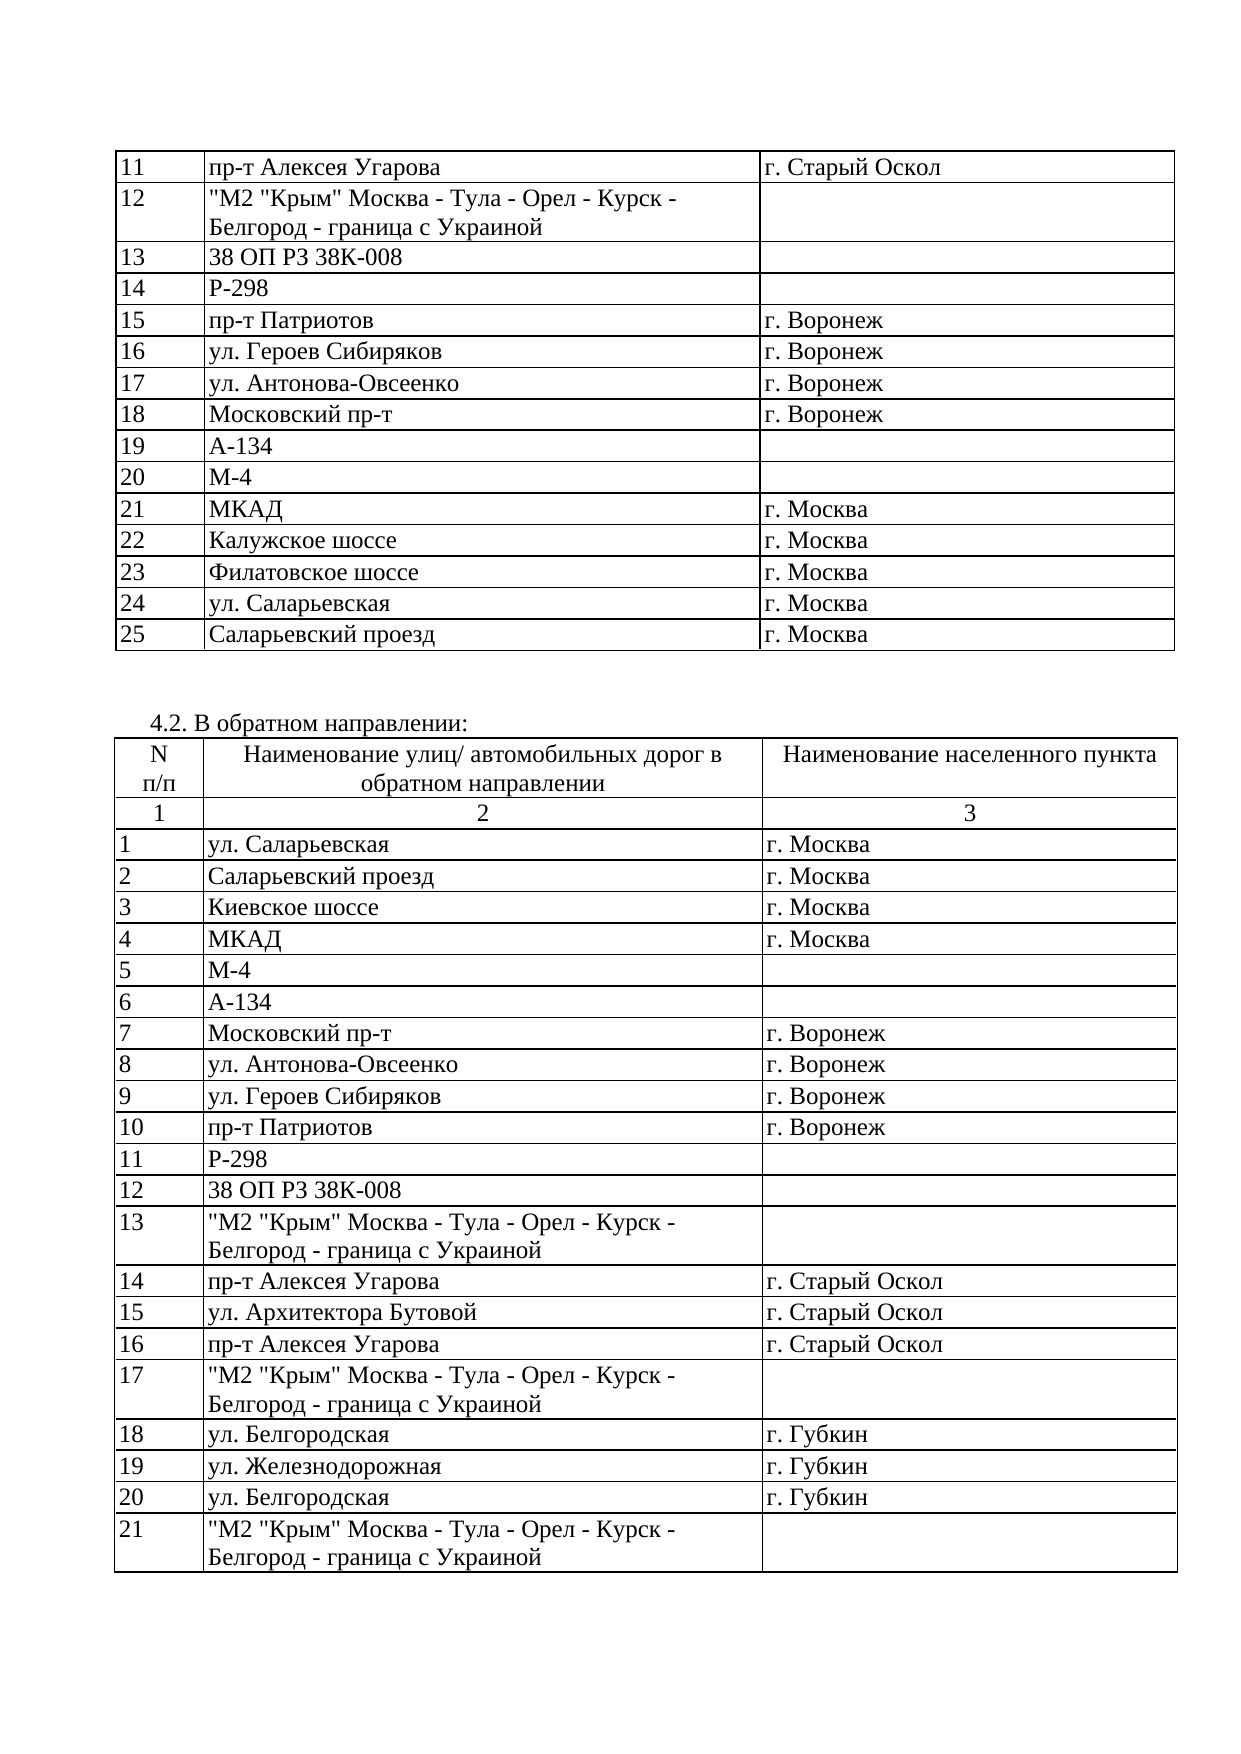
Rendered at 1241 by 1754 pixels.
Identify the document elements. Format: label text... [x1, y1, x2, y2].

table_cell ул. Антонова-Овсеенко [205, 368, 759, 398]
table_cell 38 ОП РЗ 38К-008 [204, 1176, 762, 1205]
table_cell пр-т Патриотов [204, 1113, 762, 1142]
table_cell [763, 985, 1177, 1017]
table_cell 12 [117, 183, 204, 241]
table_cell "М2 "Крым" Москва - Тула - Орел - Курск - Белгород - граница с Украиной [204, 1514, 762, 1571]
table_cell 15 [117, 305, 204, 335]
table_cell г. Москва [763, 859, 1177, 891]
table_cell 17 [117, 368, 204, 398]
table_cell пр-т Патриотов [205, 305, 759, 335]
table_cell 19 [117, 431, 204, 461]
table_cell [205, 183, 759, 241]
table_cell 18 [115, 1419, 203, 1449]
table_cell ул. Саларьевская [205, 588, 759, 618]
table_cell Филатовское шоссе [205, 557, 759, 587]
table_cell г. Воронеж [761, 337, 1174, 366]
table_cell МКАД [205, 494, 759, 524]
table_cell М-4 [205, 462, 759, 492]
table_cell г. Москва [761, 525, 1174, 555]
table_cell 9 [115, 1081, 203, 1111]
table_cell г. Москва [761, 588, 1174, 618]
table_cell ул. Героев Сибиряков [205, 337, 759, 366]
table_cell г. Старый Оскол [763, 1296, 1177, 1327]
table_cell [763, 954, 1177, 985]
table_header Наименование улиц/ автомобильных дорог в обратном направлении [204, 739, 762, 796]
table_cell г. Губкин [763, 1449, 1177, 1481]
table_cell ул. Саларьевская [204, 830, 762, 859]
table_cell 21 [117, 494, 204, 524]
table_cell [761, 462, 1174, 492]
table_cell [763, 1512, 1177, 1571]
table_cell ул. Антонова-Овсеенко [204, 1050, 762, 1079]
table_cell г. Губкин [763, 1481, 1177, 1512]
table_cell "М2 "Крым" Москва - Тула - Орел - Курск - Белгород - граница с Украиной [204, 1207, 762, 1264]
table_cell [761, 431, 1174, 461]
table_cell Киевское шоссе [204, 892, 762, 922]
table_cell [763, 1359, 1177, 1418]
table_cell г. Губкин [763, 1418, 1177, 1449]
table_cell ул. Белгородская [204, 1482, 762, 1512]
table_cell пр-т Алексея Угарова [204, 1329, 762, 1359]
table_cell "М2 "Крым" Москва - Тула - Орел - Курск - Белгород - граница с Украиной [204, 1360, 762, 1418]
table_cell 8 [115, 1049, 203, 1079]
table_cell 11 [117, 152, 204, 181]
table_cell г. Воронеж [763, 1048, 1177, 1079]
table_cell [763, 1205, 1177, 1264]
table_cell [761, 274, 1174, 303]
table_cell 15 [115, 1297, 203, 1327]
table_cell г. Воронеж [763, 1111, 1177, 1142]
table_cell Московский пр-т [205, 400, 759, 429]
table_cell г. Старый Оскол [761, 152, 1174, 181]
table_cell МКАД [204, 924, 762, 954]
table_cell Саларьевский проезд [205, 620, 759, 649]
table_cell ул. Архитектора Бутовой [204, 1297, 762, 1327]
table_cell 20 [117, 462, 204, 492]
table_cell г. Москва [763, 828, 1177, 859]
table_cell [763, 1174, 1177, 1205]
table_cell 16 [115, 1328, 203, 1359]
table_cell пр-т Алексея Угарова [204, 1266, 762, 1296]
table_cell 7 [115, 1018, 203, 1048]
table_cell 12 [115, 1175, 203, 1205]
table_cell 3 [763, 796, 1177, 828]
table_cell 6 [115, 986, 203, 1017]
table_cell ул. Белгородская [204, 1420, 762, 1449]
table_cell [761, 242, 1174, 272]
table_cell Р-298 [204, 1144, 762, 1174]
table_cell 11 [115, 1144, 203, 1174]
table_cell 25 [117, 620, 204, 649]
table_cell 4 [115, 923, 203, 954]
table_cell г. Москва [763, 922, 1177, 954]
table_cell г. Воронеж [761, 305, 1174, 335]
table_cell 38 ОП РЗ 38К-008 [205, 242, 759, 272]
table_cell 2 [115, 860, 203, 891]
table_cell [761, 183, 1174, 241]
table_cell г. Воронеж [763, 1080, 1177, 1111]
table_cell 2 [204, 798, 762, 828]
table_cell А-134 [204, 987, 762, 1017]
table_cell А-134 [205, 431, 759, 461]
table_cell 1 [115, 798, 203, 828]
table_cell г. Москва [761, 620, 1174, 649]
table_cell пр-т Алексея Угарова [205, 152, 759, 181]
table_cell 22 [117, 525, 204, 555]
table_cell 20 [115, 1482, 203, 1512]
table_cell 21 [115, 1513, 203, 1571]
table_cell 5 [115, 955, 203, 985]
table_cell Саларьевский проезд [204, 861, 762, 891]
table_cell 18 [117, 400, 204, 429]
table_cell М-4 [204, 955, 762, 985]
table_cell 10 [115, 1112, 203, 1142]
table_header N п/п [115, 739, 203, 796]
table_cell 3 [115, 892, 203, 922]
table_cell г. Москва [761, 557, 1174, 587]
table_cell 19 [115, 1450, 203, 1481]
table_cell 1 [115, 829, 203, 859]
table_cell г. Москва [763, 891, 1177, 922]
table_cell 16 [117, 337, 204, 366]
table_cell ул. Героев Сибиряков [204, 1081, 762, 1111]
table_cell г. Воронеж [761, 400, 1174, 429]
table_cell [763, 1143, 1177, 1174]
table_cell 13 [115, 1206, 203, 1264]
table_cell 17 [115, 1360, 203, 1418]
table_cell г. Москва [761, 494, 1174, 524]
table_cell г. Воронеж [763, 1017, 1177, 1048]
table_header Наименование населенного пункта [763, 739, 1177, 796]
table_cell г. Воронеж [761, 368, 1174, 398]
table_cell 13 [117, 242, 204, 272]
table_cell 23 [117, 557, 204, 587]
table_cell г. Старый Оскол [763, 1264, 1177, 1296]
table_cell Калужское шоссе [205, 525, 759, 555]
table_cell Р-298 [205, 274, 759, 303]
table_cell 14 [117, 274, 204, 303]
table_cell г. Старый Оскол [763, 1327, 1177, 1359]
text 4.2. В обратном направлении: [150, 708, 1090, 737]
table_cell 14 [115, 1265, 203, 1296]
table_cell 24 [117, 588, 204, 618]
table_cell Московский пр-т [204, 1018, 762, 1048]
table_cell ул. Железнодорожная [204, 1451, 762, 1481]
